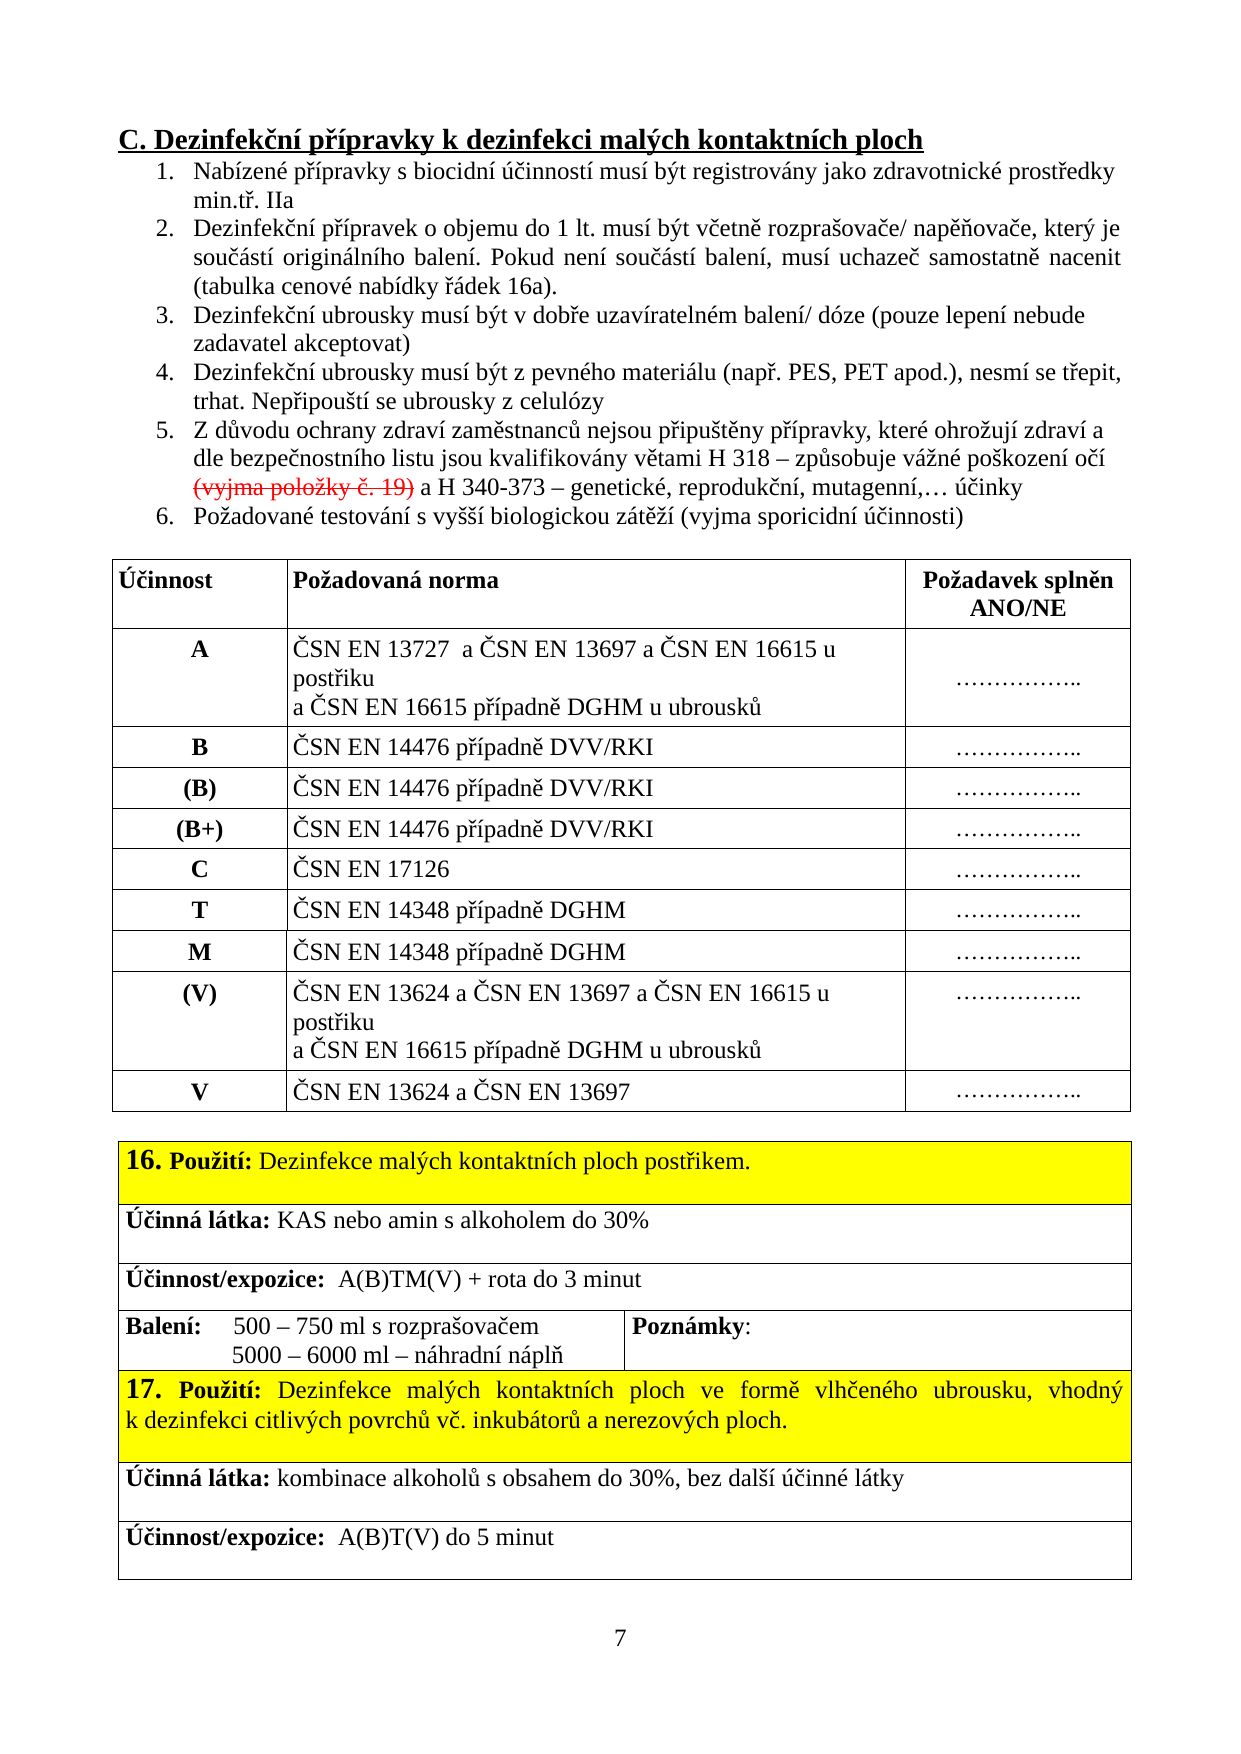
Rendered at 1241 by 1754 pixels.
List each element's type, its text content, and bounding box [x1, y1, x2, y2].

table_cell …………….. [906, 972, 1130, 1070]
table_cell Účinnost/expozice: A(B)T(V) do 5 minut [119, 1522, 1131, 1579]
table_cell …………….. [906, 890, 1130, 930]
table_cell …………….. [906, 768, 1130, 808]
table_header Požadavek splněn ANO/NE [906, 560, 1130, 628]
table_cell ČSN EN 14348 případně DGHM [287, 931, 905, 971]
table_cell …………….. [906, 629, 1130, 726]
table_cell ČSN EN 17126 [288, 849, 905, 889]
table_cell A [113, 629, 287, 726]
table_cell ČSN EN 14476 případně DVV/RKI [288, 727, 905, 767]
table_cell Poznámky: [625, 1311, 1131, 1370]
table_cell C [113, 849, 287, 889]
list Z důvodu ochrany zdraví zaměstnanců nejsou připuštěny přípravky, které ohrožují zdraví a dle bezpečnostního listu jsou kvalifikovány větami H 318 – způsobuje vážné poškození očí (vyjma položky č. 19) a H 340-373 – genetické, reprodukční, mutagenní,… účinky [156, 415, 1122, 501]
table_cell Účinná látka: KAS nebo amin s alkoholem do 30% [119, 1205, 1131, 1263]
table_cell ČSN EN 14476 případně DVV/RKI [288, 809, 905, 848]
table_cell Balení: 500 – 750 ml s rozprašovačem 5000 – 6000 ml – náhradní náplň [119, 1311, 624, 1370]
table_cell Účinnost/expozice: A(B)TM(V) + rota do 3 minut [119, 1264, 1131, 1310]
table_cell ČSN EN 14348 případně DGHM [288, 890, 905, 930]
table_cell …………….. [906, 727, 1130, 767]
table_cell (B+) [113, 809, 287, 848]
table_cell (B) [113, 768, 287, 808]
table_cell …………….. [906, 931, 1130, 971]
table_cell ČSN EN 13727 a ČSN EN 13697 a ČSN EN 16615 u postřiku a ČSN EN 16615 případně DGHM u ubrousků [288, 629, 905, 726]
table_cell …………….. [906, 849, 1130, 889]
table_cell ČSN EN 13624 a ČSN EN 13697 a ČSN EN 16615 u postřiku a ČSN EN 16615 případně DGHM u ubrousků [287, 972, 905, 1070]
table_cell B [113, 727, 287, 767]
text C. Dezinfekční přípravky k dezinfekci malých kontaktních ploch [118, 122, 1122, 156]
table_cell Účinná látka: kombinace alkoholů s obsahem do 30%, bez další účinné látky [119, 1463, 1131, 1521]
table_cell 17. Použití: Dezinfekce malých kontaktních ploch ve formě vlhčeného ubrousku, vhodný k dezinfekci citlivých povrchů vč. inkubátorů a nerezových ploch. [119, 1371, 1131, 1462]
list Nabízené přípravky s biocidní účinností musí být registrovány jako zdravotnické prostředky min.tř. IIa [156, 156, 1122, 213]
table_cell V [113, 1071, 286, 1111]
table_header Účinnost [113, 560, 287, 628]
list Požadované testování s vyšší biologickou zátěží (vyjma sporicidní účinnosti) [156, 501, 1122, 530]
list Dezinfekční ubrousky musí být z pevného materiálu (např. PES, PET apod.), nesmí se třepit, trhat. Nepřipouští se ubrousky z celulózy [156, 357, 1122, 415]
table_cell M [113, 931, 286, 971]
table_cell ČSN EN 13624 a ČSN EN 13697 [287, 1071, 905, 1111]
table_header 16. Použití: Dezinfekce malých kontaktních ploch postřikem. [119, 1142, 1131, 1204]
table_cell …………….. [906, 1071, 1130, 1111]
table_cell (V) [113, 972, 286, 1070]
table_cell …………….. [906, 809, 1130, 848]
list Dezinfekční ubrousky musí být v dobře uzavíratelném balení/ dóze (pouze lepení nebude zadavatel akceptovat) [156, 300, 1122, 357]
list Dezinfekční přípravek o objemu do 1 lt. musí být včetně rozprašovače/ napěňovače, který je součástí originálního balení. Pokud není součástí balení, musí uchazeč samostatně nacenit (tabulka cenové nabídky řádek 16a). [156, 213, 1122, 300]
table_cell ČSN EN 14476 případně DVV/RKI [288, 768, 905, 808]
table_cell T [113, 890, 287, 930]
table_header Požadovaná norma [288, 560, 905, 628]
